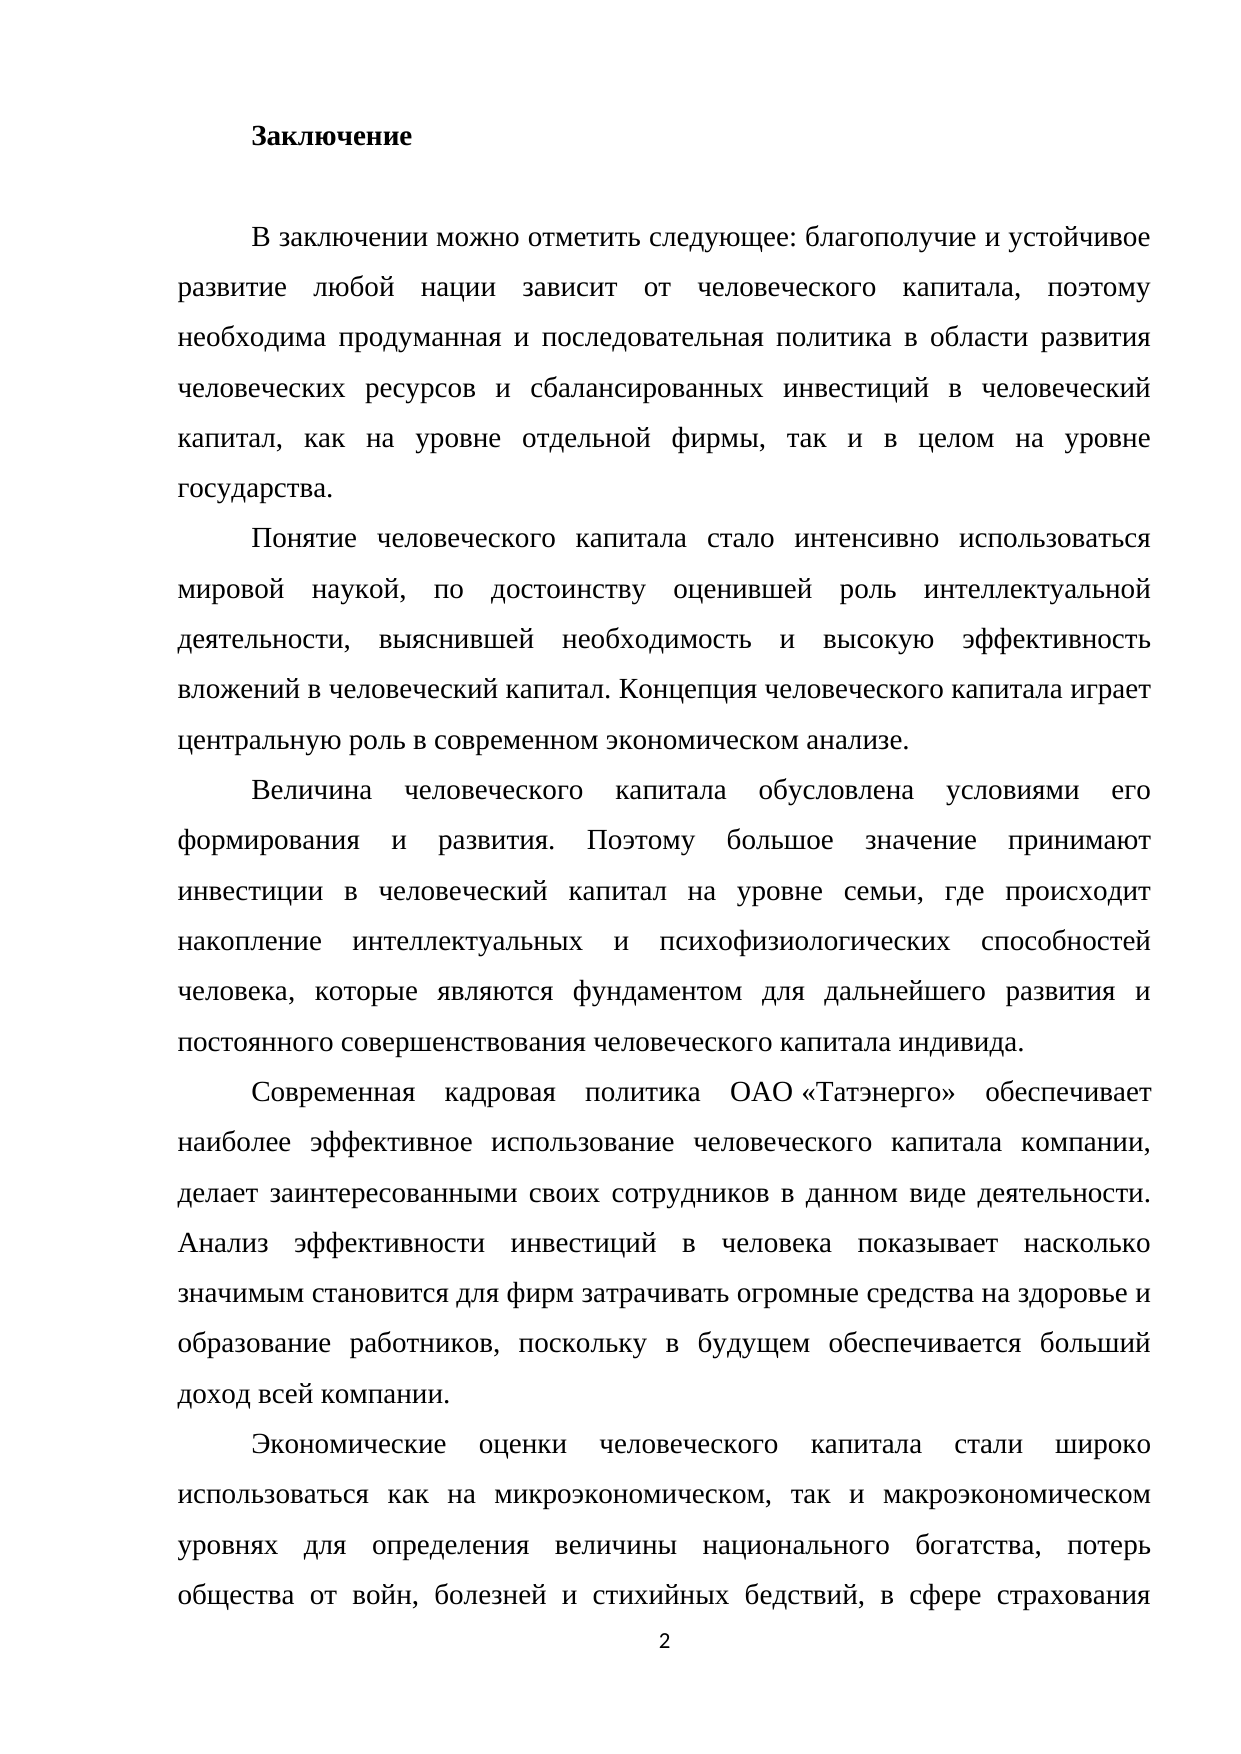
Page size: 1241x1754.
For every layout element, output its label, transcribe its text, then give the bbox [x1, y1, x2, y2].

text Понятие человеческого капитала стало интенсивно использоваться мировой наукой, по достоинству оценившей роль интеллектуальной деятельности, выяснившей необходимость и высокую эффективность вложений в человеческий капитал. Концепция человеческого капитала играет центральную роль в современном экономическом анализе. [177, 521, 1152, 755]
text В заключении можно отметить следующее: благополучие и устойчивое развитие любой нации зависит от человеческого капитала, поэтому необходима продуманная и последовательная политика в области развития человеческих ресурсов и сбалансированных инвестиций в человеческий капитал, как на уровне отдельной фирмы, так и в целом на уровне государства. [177, 219, 1152, 504]
text Величина человеческого капитала обусловлена условиями его формирования и развития. Поэтому большое значение принимают инвестиции в человеческий капитал на уровне семьи, где происходит накопление интеллектуальных и психофизиологических способностей человека, которые являются фундаментом для дальнейшего развития и постоянного совершенствования человеческого капитала индивида. [177, 772, 1152, 1057]
text Заключение [177, 118, 1152, 152]
text Современная кадровая политика ОАО «Татэнерго» обеспечивает наиболее эффективное использование человеческого капитала компании, делает заинтересованными своих сотрудников в данном виде деятельности. Анализ эффективности инвестиций в человека показывает насколько значимым становится для фирм затрачивать огромные средства на здоровье и образование работников, поскольку в будущем обеспечивается больший доход всей компании. [177, 1074, 1152, 1409]
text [177, 1426, 1152, 1611]
